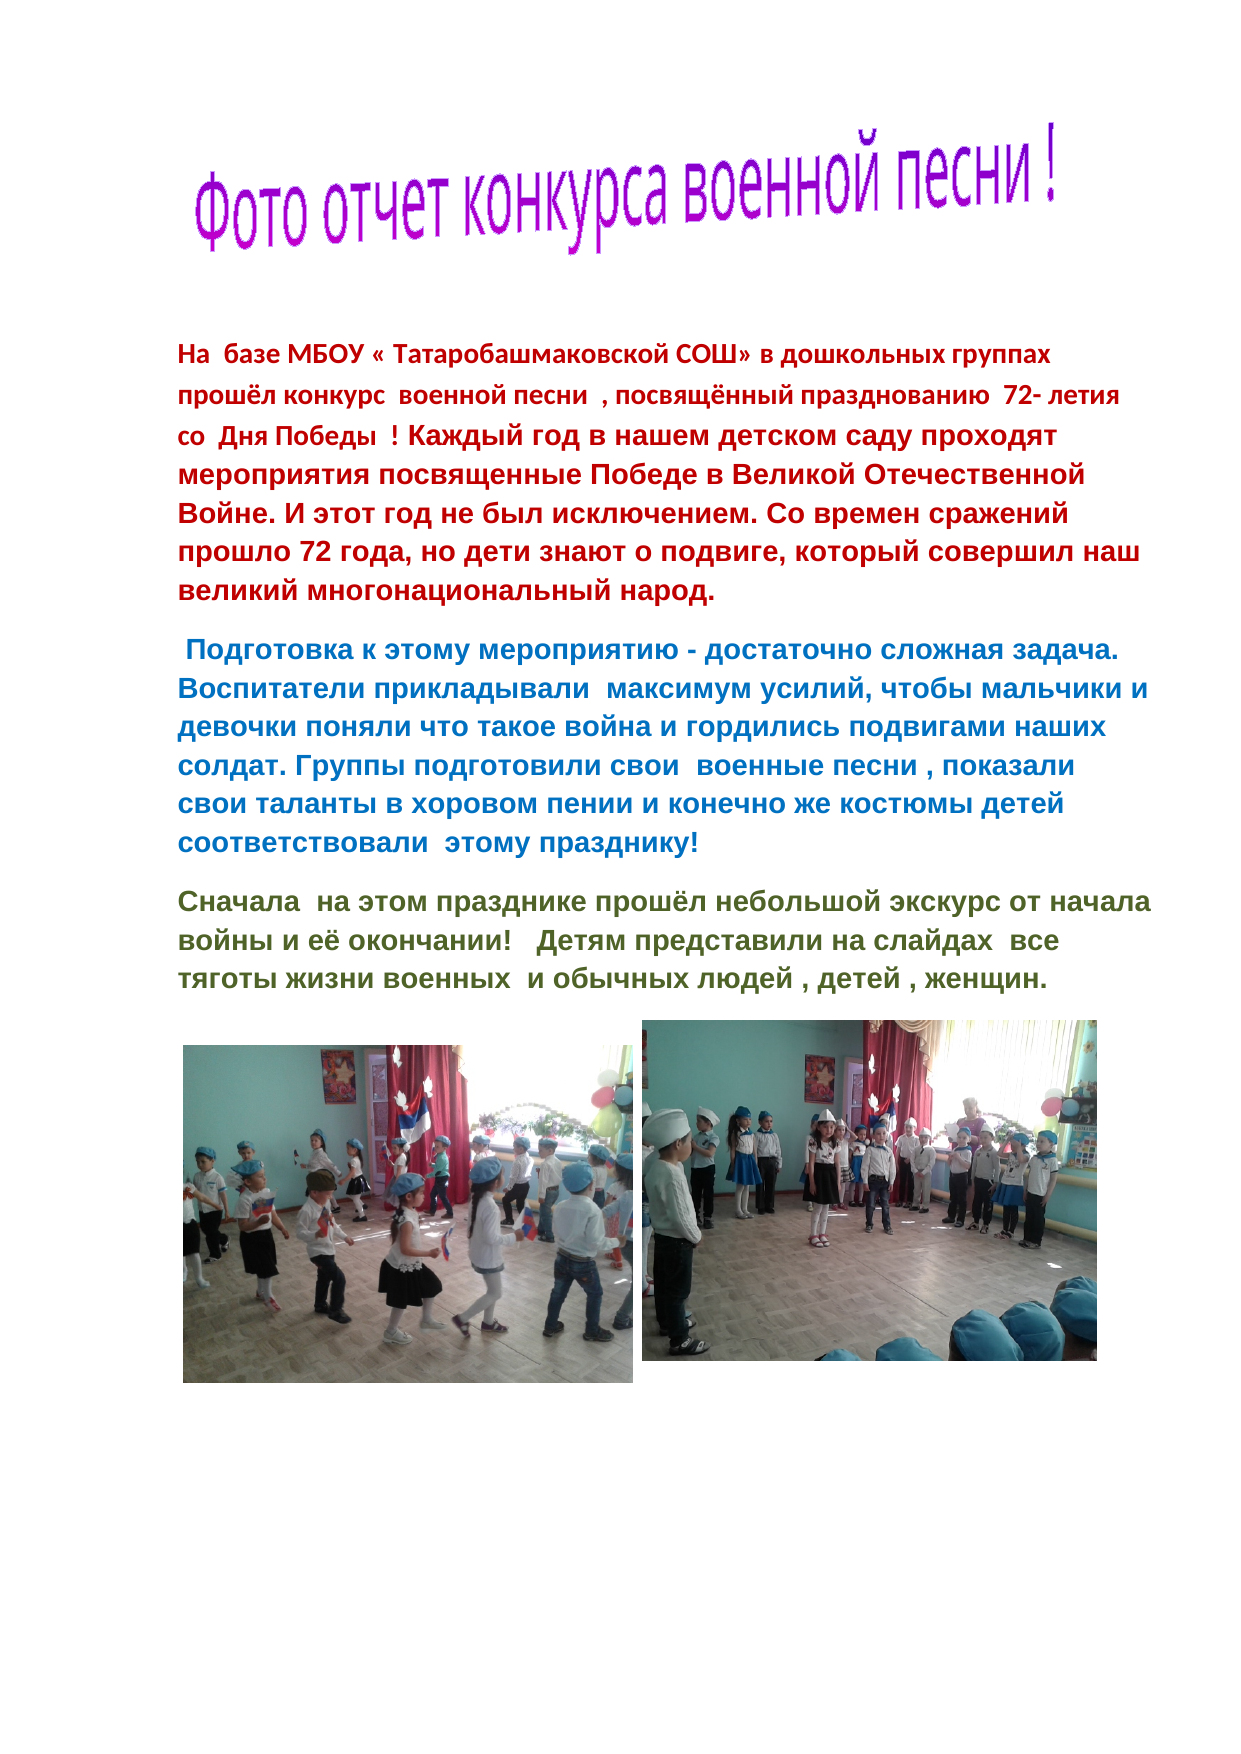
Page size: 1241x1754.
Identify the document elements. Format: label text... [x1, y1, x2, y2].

text Сначала на этом празднике прошёл небольшой экскурс от начала войны и её окончании! Детям представили на слайдах все тяготы жизни военных и обычных людей , детей , женщин. [177, 918, 1152, 995]
picture [642, 1020, 1097, 1361]
text На базе МБОУ « Татаробашмаковской СОШ» в дошкольных группах прошёл конкурс военной песни , посвящённый празднованию 72- летия со Дня Победы ! Каждый год в нашем детском саду проходят мероприятия посвященные Победе в Великой Отечественной Войне. И этот год не был исключением. Со времен сражений прошло 72 года, но дети знают о подвиге, который совершил наш великий многонациональный народ. [177, 335, 1152, 606]
text Подготовка к этому мероприятию - достаточно сложная задача. Воспитатели прикладывали максимум усилий, чтобы мальчики и девочки поняли что такое война и гордились подвигами наших солдат. Группы подготовили свои военные песни , показали свои таланты в хоровом пении и конечно же костюмы детей соответствовали этому празднику! [177, 632, 1152, 858]
picture [183, 1045, 633, 1383]
